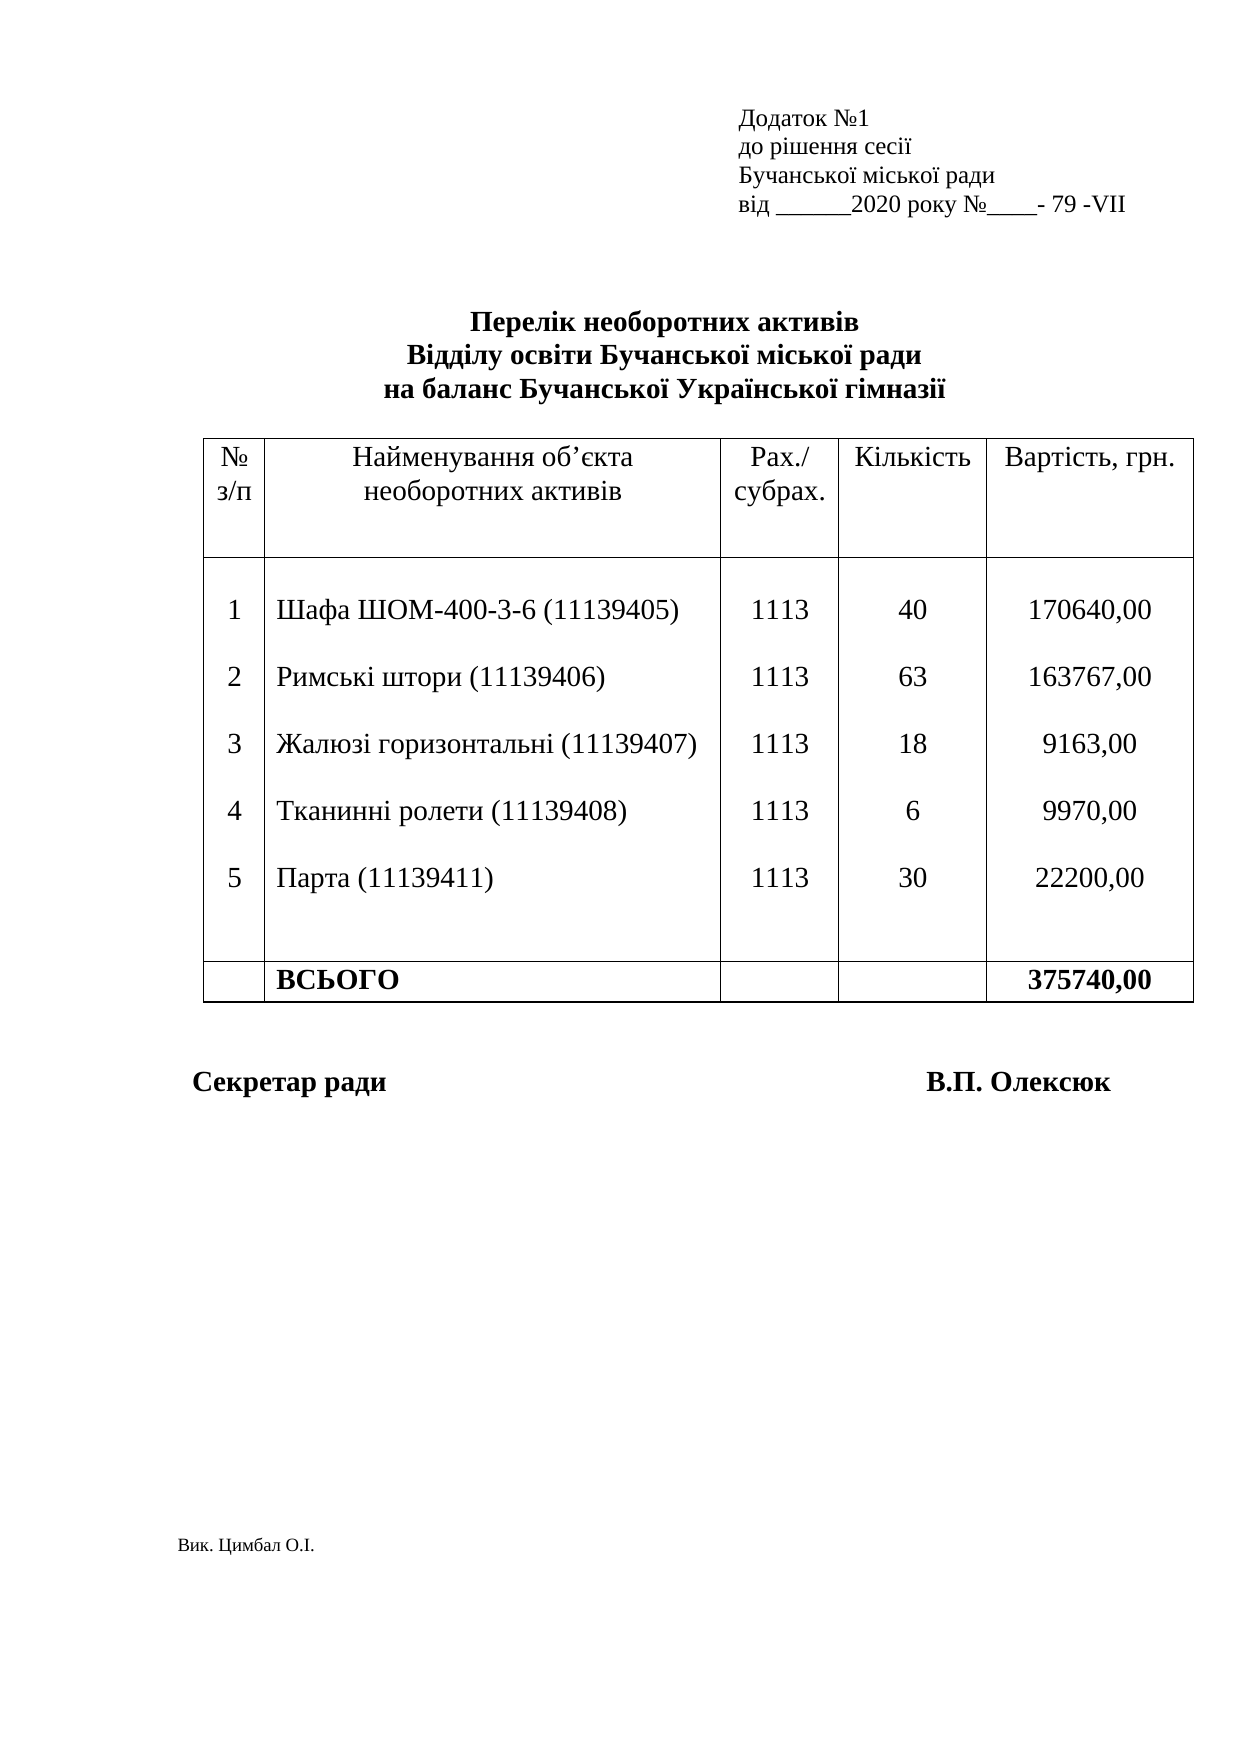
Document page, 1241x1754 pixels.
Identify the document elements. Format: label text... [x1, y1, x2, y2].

table_header Вартість, грн. [987, 439, 1193, 557]
text на баланс Бучанської Української гімназії [177, 371, 1152, 404]
table_cell 375740,00 [987, 962, 1193, 1001]
table_cell [721, 962, 838, 1001]
table_header Найменування об’єкта необоротних активів [265, 439, 720, 557]
table_cell [839, 962, 986, 1001]
table_cell 1113 1113 1113 1113 1113 [721, 558, 838, 961]
text Бучанської міської ради [738, 160, 1152, 189]
table_header Кількість [839, 439, 986, 557]
table_header Рах./ субрах. [721, 439, 838, 557]
table_cell 1 2 3 4 5 [204, 558, 264, 961]
table_cell 170640,00 163767,00 9163,00 9970,00 22200,00 [987, 558, 1193, 961]
text Секретар ради В.П. Олексюк [177, 1064, 1167, 1097]
text Вик. Цимбал О.І. [177, 1533, 1167, 1555]
text Перелік необоротних активів [177, 304, 1152, 337]
text до рішення сесії [738, 131, 1152, 160]
table_header № з/п [204, 439, 264, 557]
table_cell 40 63 18 6 30 [839, 558, 986, 961]
text Відділу освіти Бучанської міської ради [177, 337, 1152, 371]
table_cell [204, 962, 264, 1001]
text від ______2020 року №____- 79 -VII [620, 189, 1152, 218]
text Додаток №1 [738, 103, 1152, 131]
table_cell ВСЬОГО [265, 962, 720, 1001]
table_cell Шафа ШОМ-400-3-6 (11139405) Римські штори (11139406) Жалюзі горизонтальні (11139407) Тканинні ролети (11139408) Парта (11139411) [265, 558, 720, 961]
